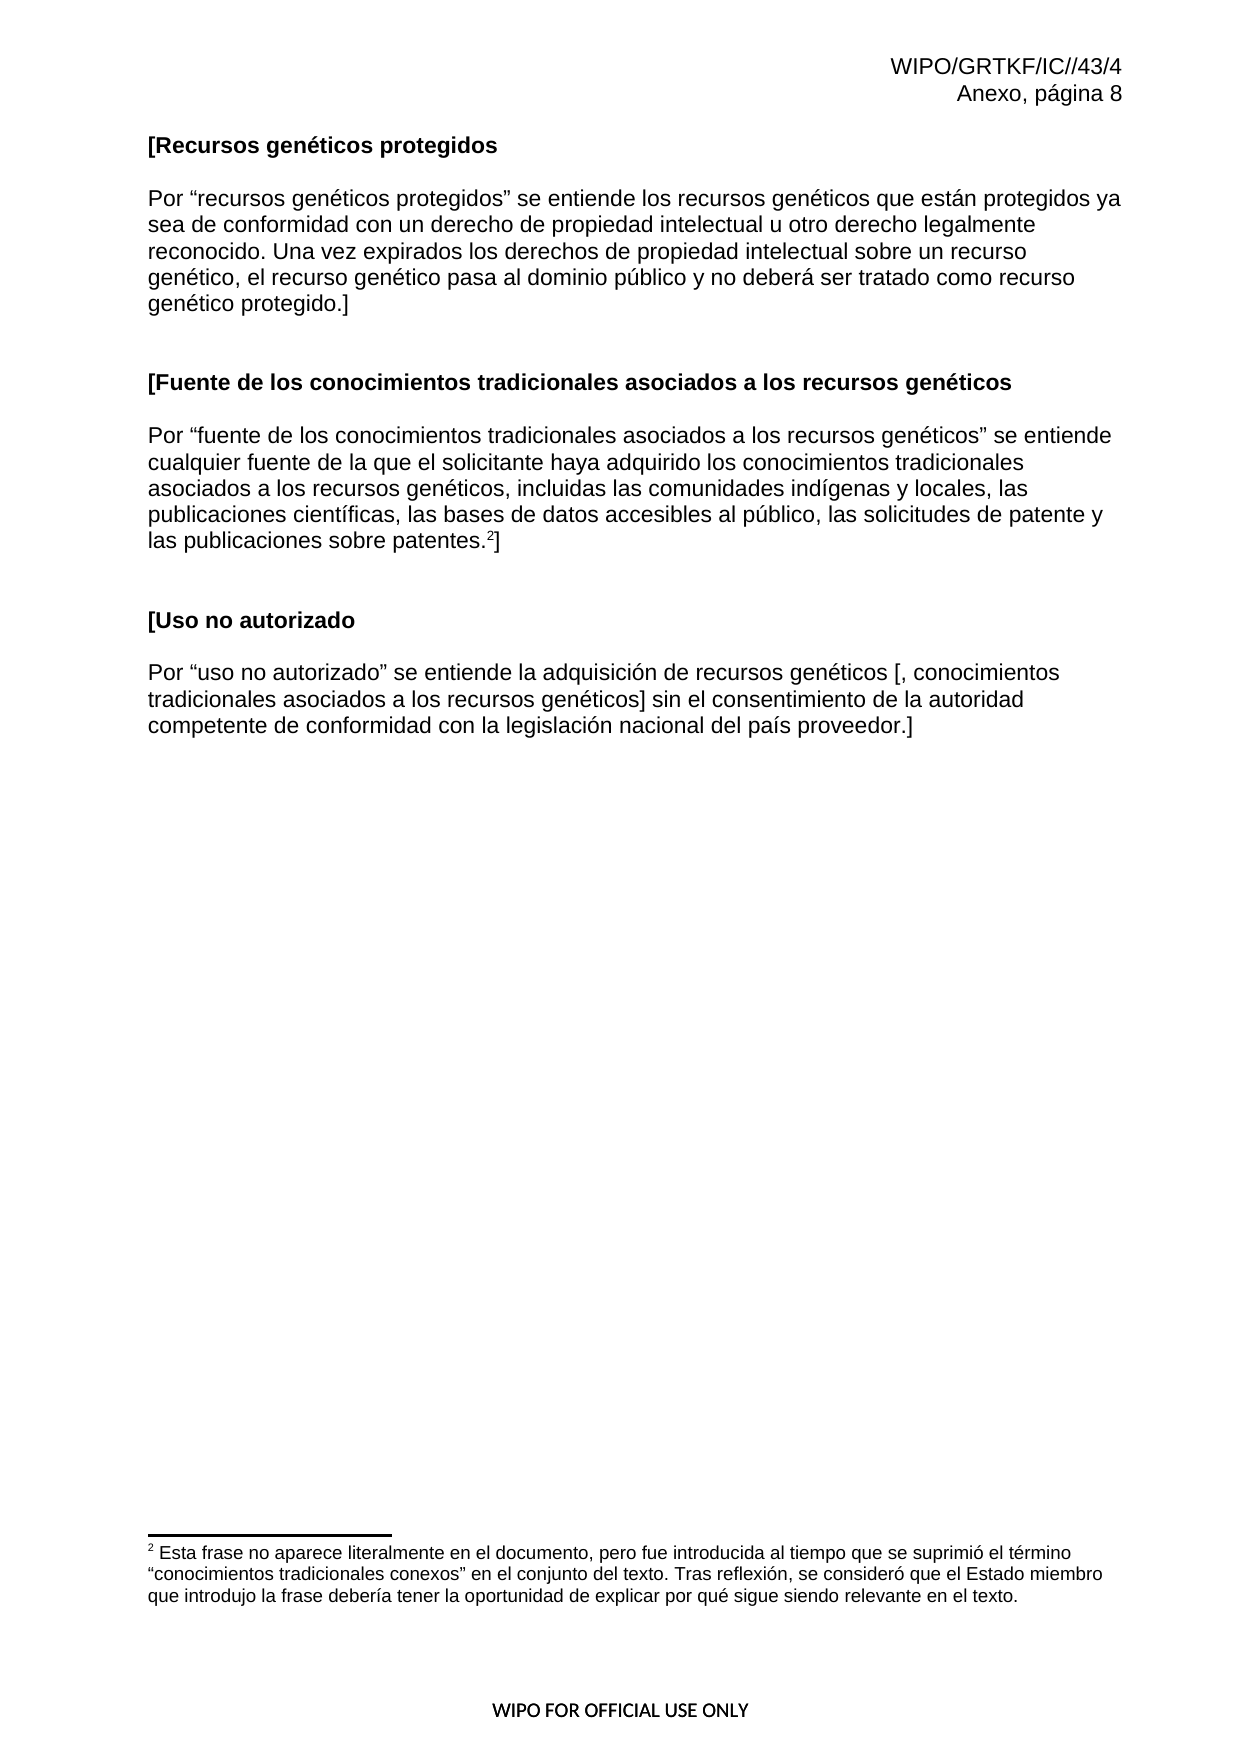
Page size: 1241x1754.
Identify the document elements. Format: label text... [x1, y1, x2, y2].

text Por “uso no autorizado” se entiende la adquisición de recursos genéticos [, conocimientos tradicionales asociados a los recursos genéticos] sin el consentimiento de la autoridad competente de conformidad con la legislación nacional del país proveedor.] [148, 659, 1122, 738]
text [Recursos genéticos protegidos [148, 132, 1122, 158]
text Por “recursos genéticos protegidos” se entiende los recursos genéticos que están protegidos ya sea de conformidad con un derecho de propiedad intelectual u otro derecho legalmente reconocido. Una vez expirados los derechos de propiedad intelectual sobre un recurso genético, el recurso genético pasa al dominio público y no deberá ser tratado como recurso genético protegido.] [148, 185, 1122, 317]
text [Fuente de los conocimientos tradicionales asociados a los recursos genéticos [148, 369, 1122, 396]
text Por “fuente de los conocimientos tradicionales asociados a los recursos genéticos” se entiende cualquier fuente de la que el solicitante haya adquirido los conocimientos tradicionales asociados a los recursos genéticos, incluidas las comunidades indígenas y locales, las publicaciones científicas, las bases de datos accesibles al público, las solicitudes de patente y las publicaciones sobre patentes.] [148, 422, 1122, 554]
text [Uso no autorizado [148, 607, 1122, 633]
